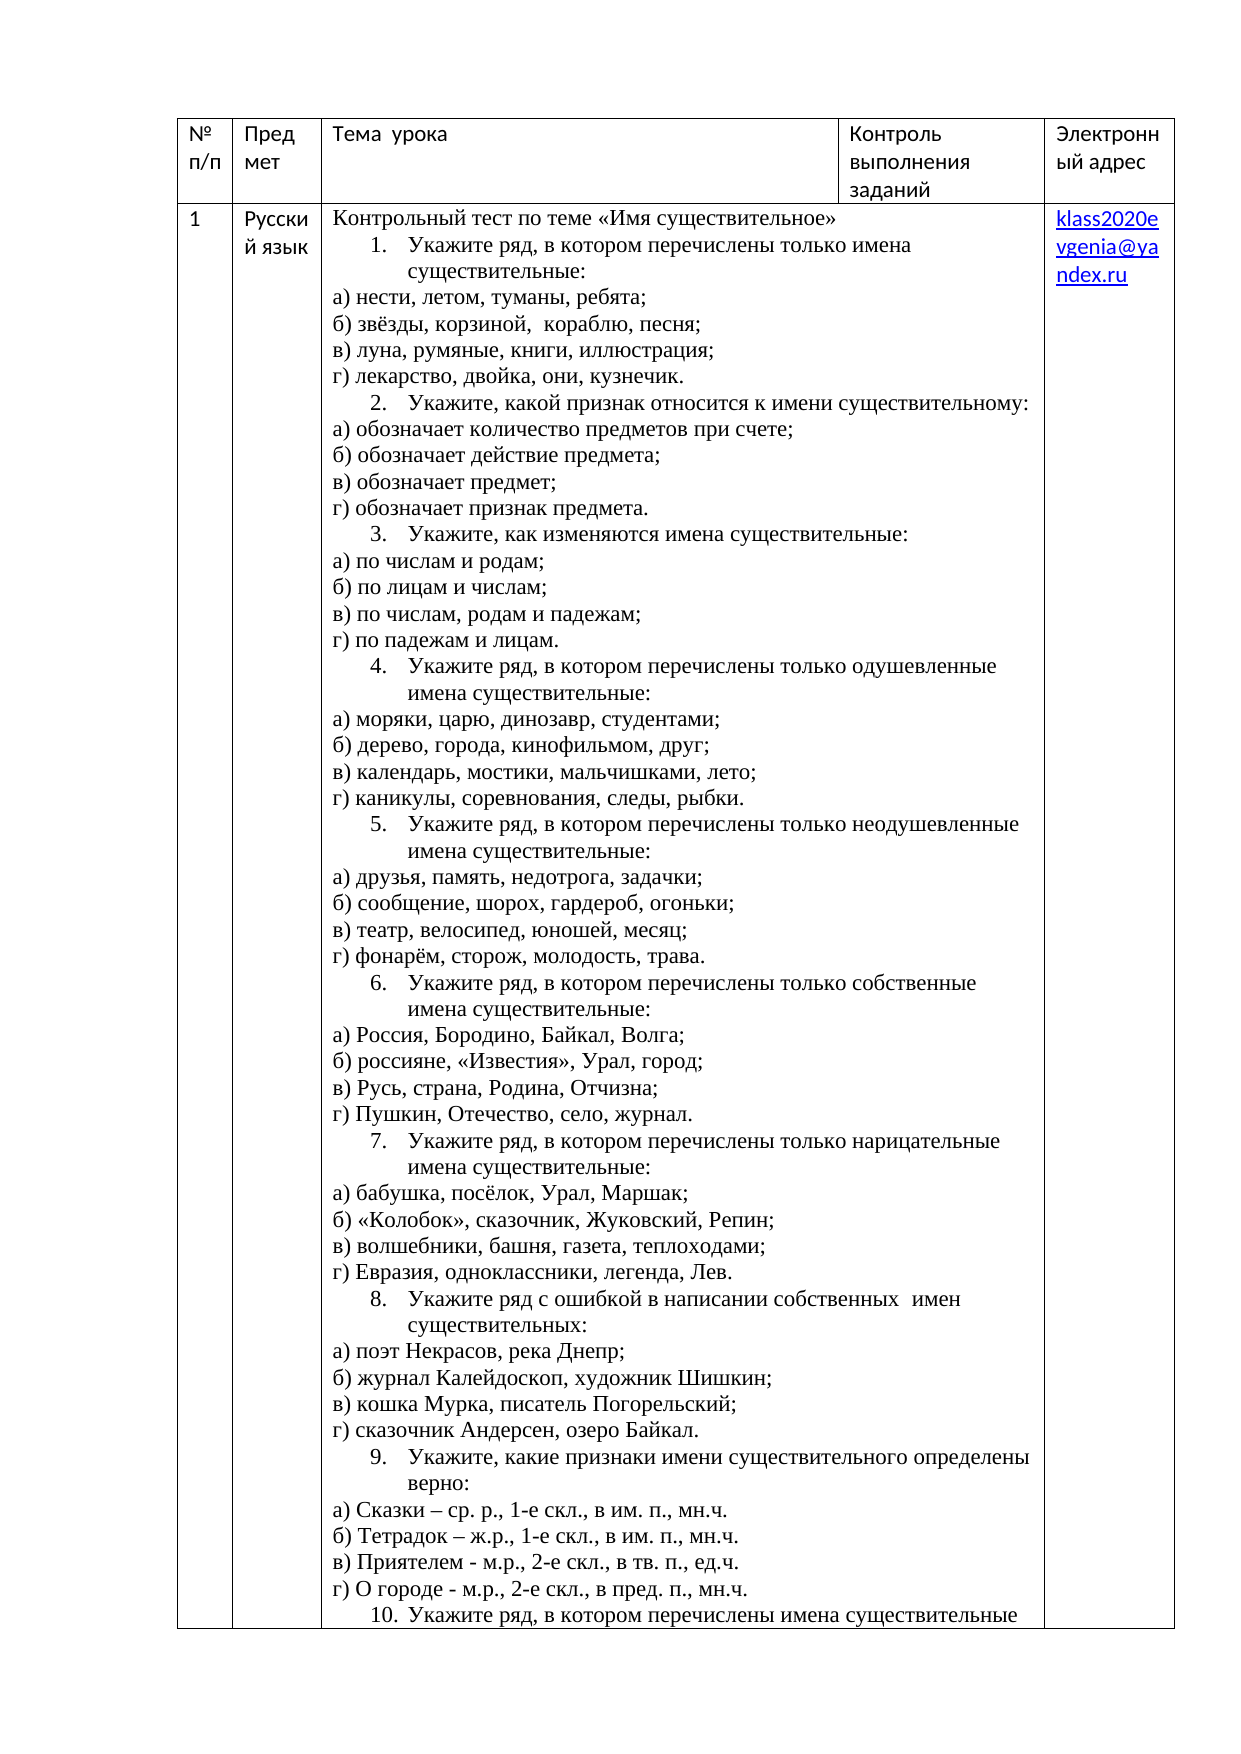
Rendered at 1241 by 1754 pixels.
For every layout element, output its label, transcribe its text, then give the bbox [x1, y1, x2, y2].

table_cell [1045, 204, 1174, 1627]
table_header Электронный адрес [1045, 119, 1174, 203]
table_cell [322, 204, 1044, 1627]
table_header № п/п [178, 119, 232, 203]
table_cell Русский язык [233, 204, 321, 1627]
table_header Предмет [233, 119, 321, 203]
table_cell 1 [178, 204, 232, 1627]
table_header Тема урока [322, 119, 838, 203]
table_header Контроль выполнения заданий [839, 119, 1044, 203]
